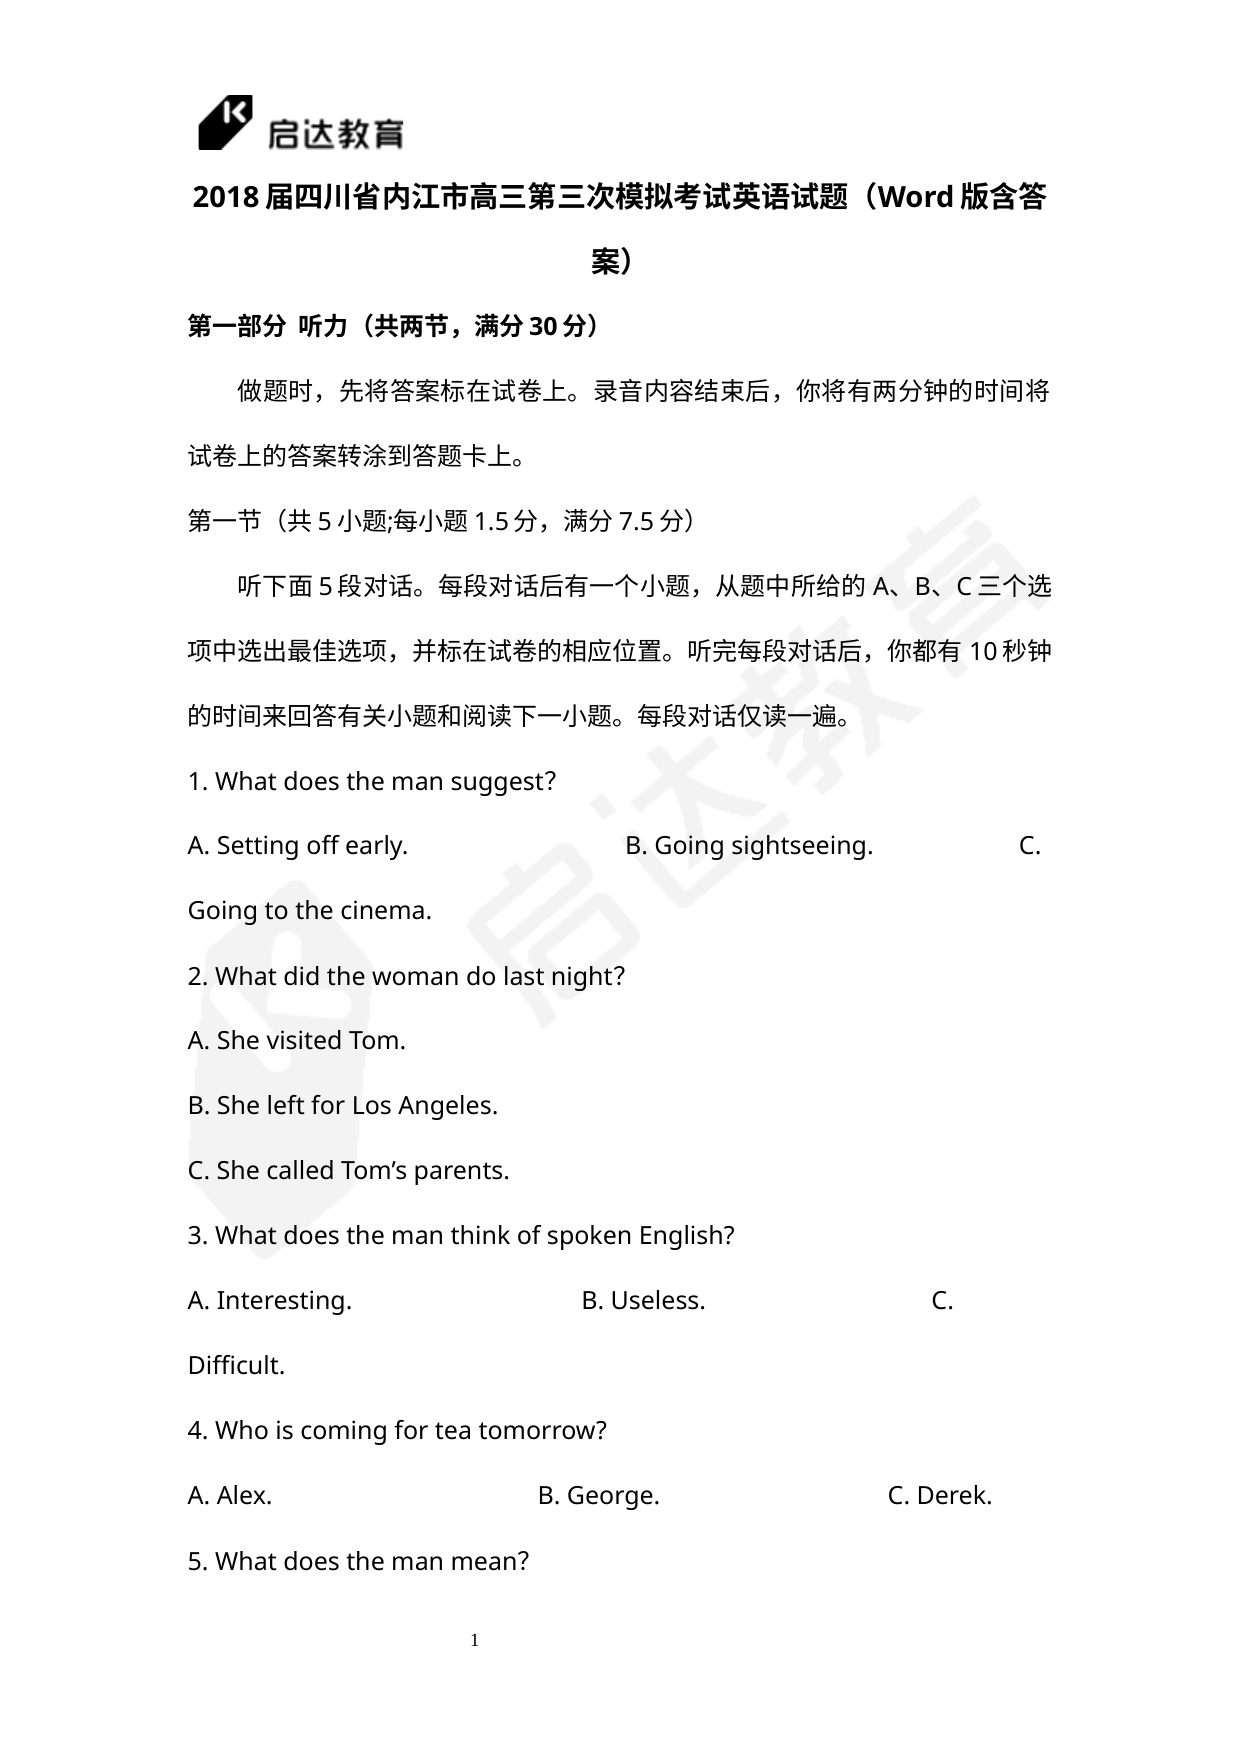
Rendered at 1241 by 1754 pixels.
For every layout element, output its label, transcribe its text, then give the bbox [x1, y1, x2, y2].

text 做题时，先将答案标在试卷上。录音内容结束后，你将有两分钟的时间将试卷上的答案转涂到答题卡上。 [187, 357, 1053, 487]
text 2. What did the woman do last night？ [187, 942, 1053, 1007]
text C. She called Tom’s parents. [187, 1137, 1053, 1202]
picture [198, 95, 404, 150]
text 2018届四川省内江市高三第三次模拟考试英语试题（Word版含答案） [187, 162, 1053, 292]
text 1. What does the man suggest？ [187, 747, 1053, 812]
text A. She visited Tom. [187, 1007, 1053, 1072]
text A. Setting off early. B. Going sightseeing. C. Going to the cinema. [187, 812, 1053, 942]
text A. Alex. B. George. C. Derek. [187, 1462, 1053, 1527]
text 听下面5段对话。每段对话后有一个小题，从题中所给的A、B、C三个选项中选出最佳选项，并标在试卷的相应位置。听完每段对话后，你都有10秒钟的时间来回答有关小题和阅读下一小题。每段对话仅读一遍。 [187, 552, 1053, 747]
text 第一部分 听力（百强校英语解析团队专供）（共两节，满分30分） [187, 292, 1053, 357]
text 3. What does the man think of spoken English? [187, 1202, 1053, 1267]
text 5. What does the man mean？ [187, 1527, 1053, 1592]
text A. Interesting. B. Useless. C. Difficult. [187, 1267, 1053, 1397]
text B. She left for Los Angeles. [187, 1072, 1053, 1137]
text 第一节（共5小题;每小题1.5分，满分7.5分） [187, 487, 1053, 552]
text 4. Who is coming for tea tomorrow? [187, 1397, 1053, 1462]
